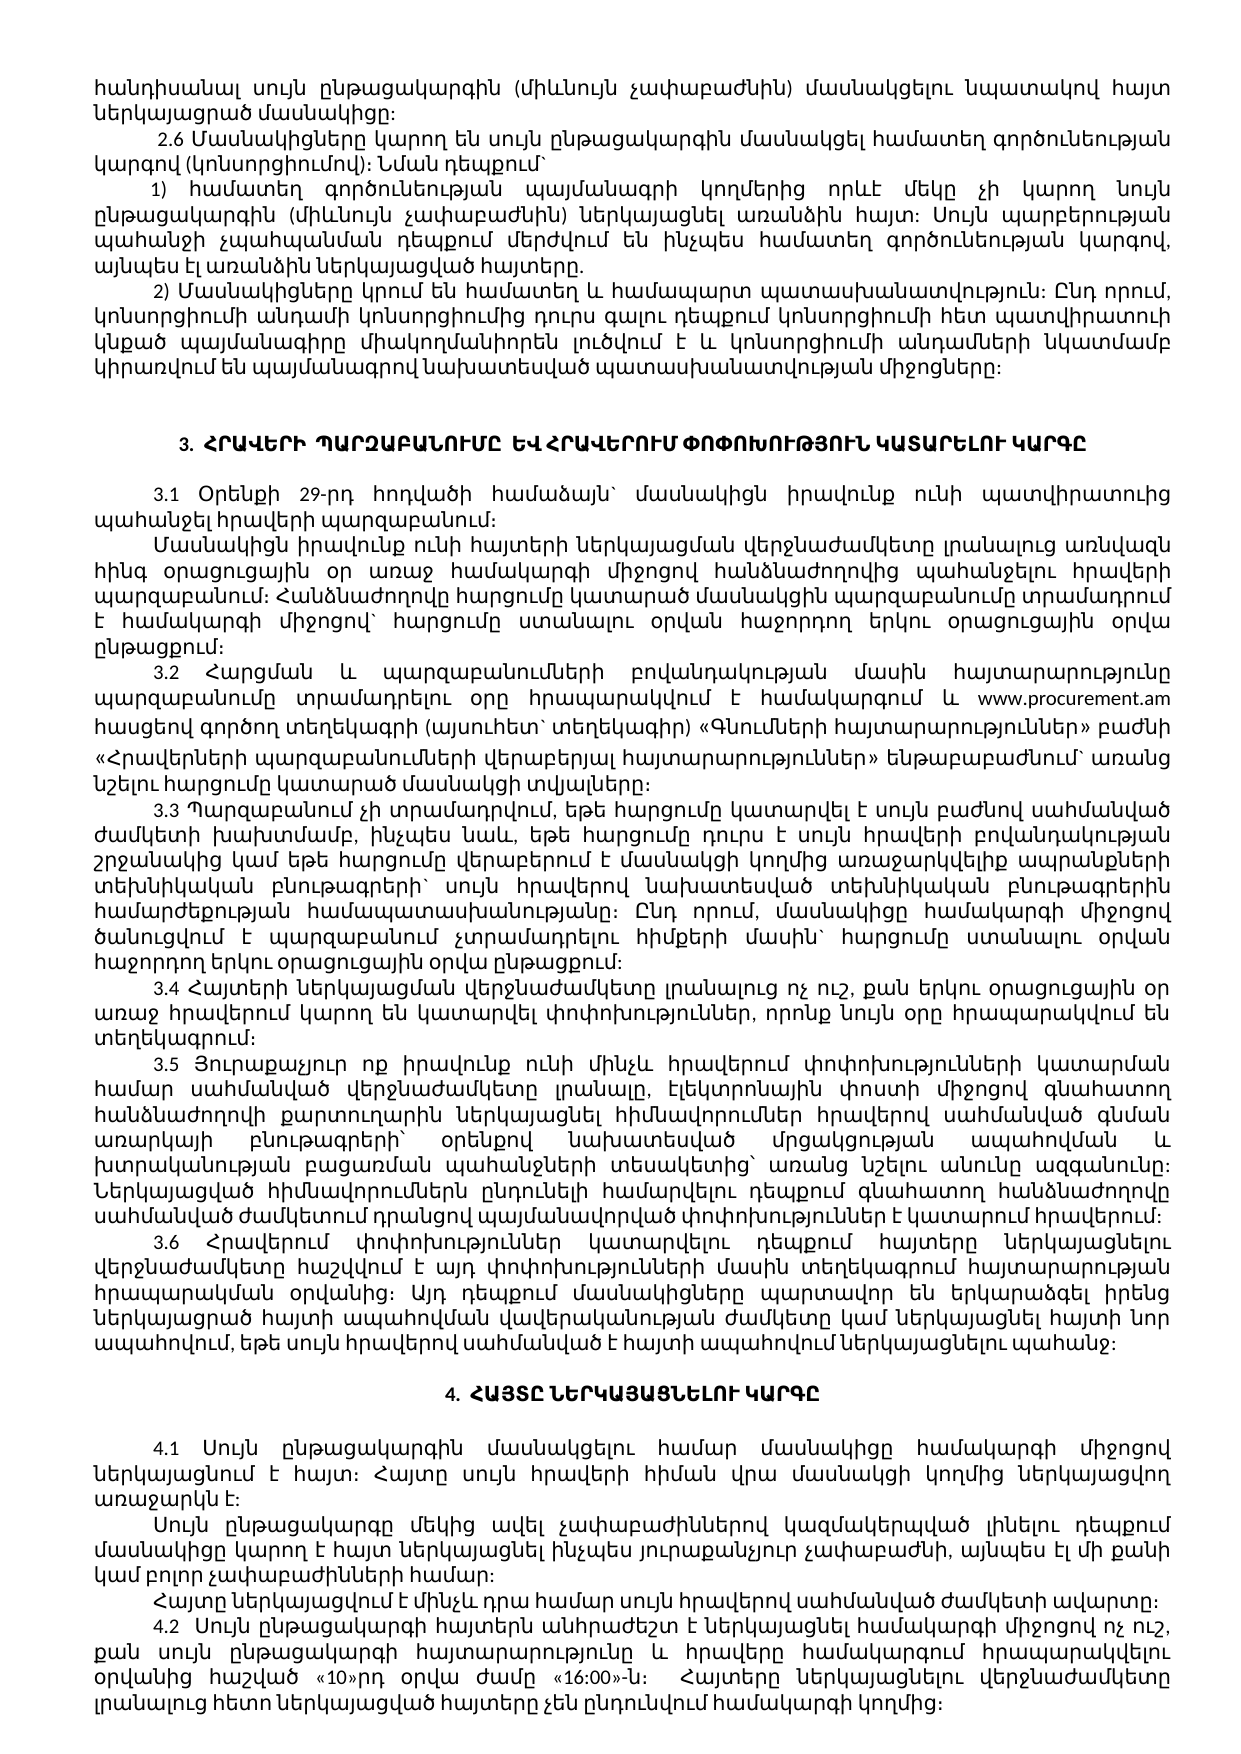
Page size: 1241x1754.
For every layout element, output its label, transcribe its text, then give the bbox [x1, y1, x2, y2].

text 4.1 Սույն ընթացակարգին մասնակցելու համար մասնակիցը համակարգի միջոցով ներկայացնում է հայտ։ Հայտը սույն հրավերի հիման վրա մասնակցի կողմից ներկայացվող առաջարկն է: [94, 1436, 1171, 1512]
text 3.5 Յուրաքաչյուր ոք իրավունք ունի մինչև հրավերում փոփոխությունների կատարման համար սահմանված վերջնաժամկետը լրանալը, էլեկտրոնային փոստի միջոցով գնահատող հանձնաժողովի քարտուղարին ներկայացնել հիմնավորումներ հրավերով սահմանված գնման առարկայի բնութագրերի՝ օրենքով նախատեսված մրցակցության ապահովման և խտրականության բացառման պահանջների տեսակետից՝ առանց նշելու անունը ազգանունը: Ներկայացված հիմնավորումներն ընդունելի համարվելու դեպքում գնահատող հանձնաժողովը սահմանված ժամկետում դրանցով պայմանավորված փոփոխություններ է կատարում հրավերում: [94, 1051, 1171, 1229]
text 3.4 Հայտերի ներկայացման վերջնաժամկետը լրանալուց ոչ ուշ, քան երկու օրացուցային օր առաջ հրավերում կարող են կատարվել փոփոխություններ, որոնք նույն օրը հրապարակվում են տեղեկագրում։ [94, 975, 1171, 1051]
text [94, 75, 1171, 126]
text 4.2 Սույն ընթացակարգի հայտերն անհրաժեշտ է ներկայացնել համակարգի միջոցով ոչ ուշ, քան սույն ընթացակարգի հայտարարությունը և հրավերը համակարգում հրապարակվելու օրվանից հաշված «10»րդ օրվա ժամը «16:00»-ն։ Հայտերը ներկայացնելու վերջնաժամկետը լրանալուց հետո ներկայացված հայտերը չեն ընդունվում համակարգի կողմից։ [94, 1613, 1171, 1715]
text 3. ՀՐԱՎԵՐԻ ՊԱՐԶԱԲԱՆՈՒՄԸ ԵՎ ՀՐԱՎԵՐՈՒՄ ՓՈՓՈԽՈՒԹՅՈՒՆ ԿԱՏԱՐԵԼՈՒ ԿԱՐԳԸ [94, 431, 1171, 456]
text 2.6 Մասնակիցները կարող են սույն ընթացակարգին մասնակցել համատեղ գործունեության կարգով (կոնսորցիումով)։ Նման դեպքում` [94, 126, 1171, 177]
text 2) Մասնակիցները կրում են համատեղ և համապարտ պատասխանատվություն: Ընդ որում, կոնսորցիումի անդամի կոնսորցիումից դուրս գալու դեպքում կոնսորցիումի հետ պատվիրատուի կնքած պայմանագիրը միակողմանիորեն լուծվում է և կոնսորցիումի անդամների նկատմամբ կիրառվում են պայմանագրով նախատեսված պատասխանատվության միջոցները: [94, 278, 1171, 380]
text 1) համատեղ գործունեության պայմանագրի կողմերից որևէ մեկը չի կարող նույն ընթացակարգին (միևնույն չափաբաժնին) ներկայացնել առանձին հայտ: Սույն պարբերության պահանջի չպահպանման դեպքում մերժվում են ինչպես համատեղ գործունեության կարգով, այնպես էլ առանձին ներկայացված հայտերը. [94, 177, 1171, 278]
text 3.3 Պարզաբանում չի տրամադրվում, եթե հարցումը կատարվել է սույն բաժնով սահմանված ժամկետի խախտմամբ, ինչպես նաև, եթե հարցումը դուրս է սույն հրավերի բովանդակության շրջանակից կամ եթե հարցումը վերաբերում է մասնակցի կողմից առաջարկվելիք ապրանքների տեխնիկական բնութագրերի` սույն հրավերով նախատեսված տեխնիկական բնութագրերին համարժեքության համապատասխանությանը։ Ընդ որում, մասնակիցը համակարգի միջոցով ծանուցվում է պարզաբանում չտրամադրելու հիմքերի մասին` հարցումը ստանալու օրվան հաջորդող երկու օրացուցային օրվա ընթացքում: [94, 797, 1171, 975]
text Հայտը ներկայացվում է մինչև դրա համար սույն հրավերով սահմանված ժամկետի ավարտը։ [94, 1588, 1171, 1613]
text 3.6 Հրավերում փոփոխություններ կատարվելու դեպքում հայտերը ներկայացնելու վերջնաժամկետը հաշվվում է այդ փոփոխությունների մասին տեղեկագրում հայտարարության հրապարակման օրվանից։ Այդ դեպքում մասնակիցները պարտավոր են երկարաձգել իրենց ներկայացրած հայտի ապահովման վավերականության ժամկետը կամ ներկայացնել հայտի նոր ապահովում, եթե սույն հրավերով սահմանված է հայտի ապահովում ներկայացնելու պահանջ: [94, 1229, 1171, 1356]
text 3.2 Հարցման և պարզաբանումների բովանդակության մասին հայտարարությունը պարզաբանումը տրամադրելու օրը հրապարակվում է համակարգում և www.procurement.am հասցեով գործող տեղեկագրի (այսուհետ` տեղեկագիր) «Գնումների հայտարարություններ» բաժնի «Հրավերների պարզաբանումների վերաբերյալ հայտարարություններ» ենթաբաբաժնում` առանց նշելու հարցումը կատարած մասնակցի տվյալները։ [94, 659, 1171, 797]
text Մասնակիցն իրավունք ունի հայտերի ներկայացման վերջնաժամկետը լրանալուց առնվազն հինգ օրացուցային օր առաջ համակարգի միջոցով հանձնաժողովից պահանջելու հրավերի պարզաբանում։ Հանձնաժողովը հարցումը կատարած մասնակցին պարզաբանումը տրամադրում է համակարգի միջոցով` հարցումը ստանալու օրվան հաջորդող երկու օրացուցային օրվա ընթացքում։ [94, 532, 1171, 659]
text 4. ՀԱՅՏԸ ՆԵՐԿԱՅԱՑՆԵԼՈՒ ԿԱՐԳԸ [94, 1381, 1171, 1407]
text 3.1 Օրենքի 29-րդ հոդվածի համաձայն` մասնակիցն իրավունք ունի պատվիրատուից պահանջել հրավերի պարզաբանում։ [94, 482, 1171, 532]
text Սույն ընթացակարգը մեկից ավել չափաբաժիններով կազմակերպված լինելու դեպքում մասնակիցը կարող է հայտ ներկայացնել ինչպես յուրաքանչյուր չափաբաժնի, այնպես էլ մի քանի կամ բոլոր չափաբաժինների համար: [94, 1512, 1171, 1588]
